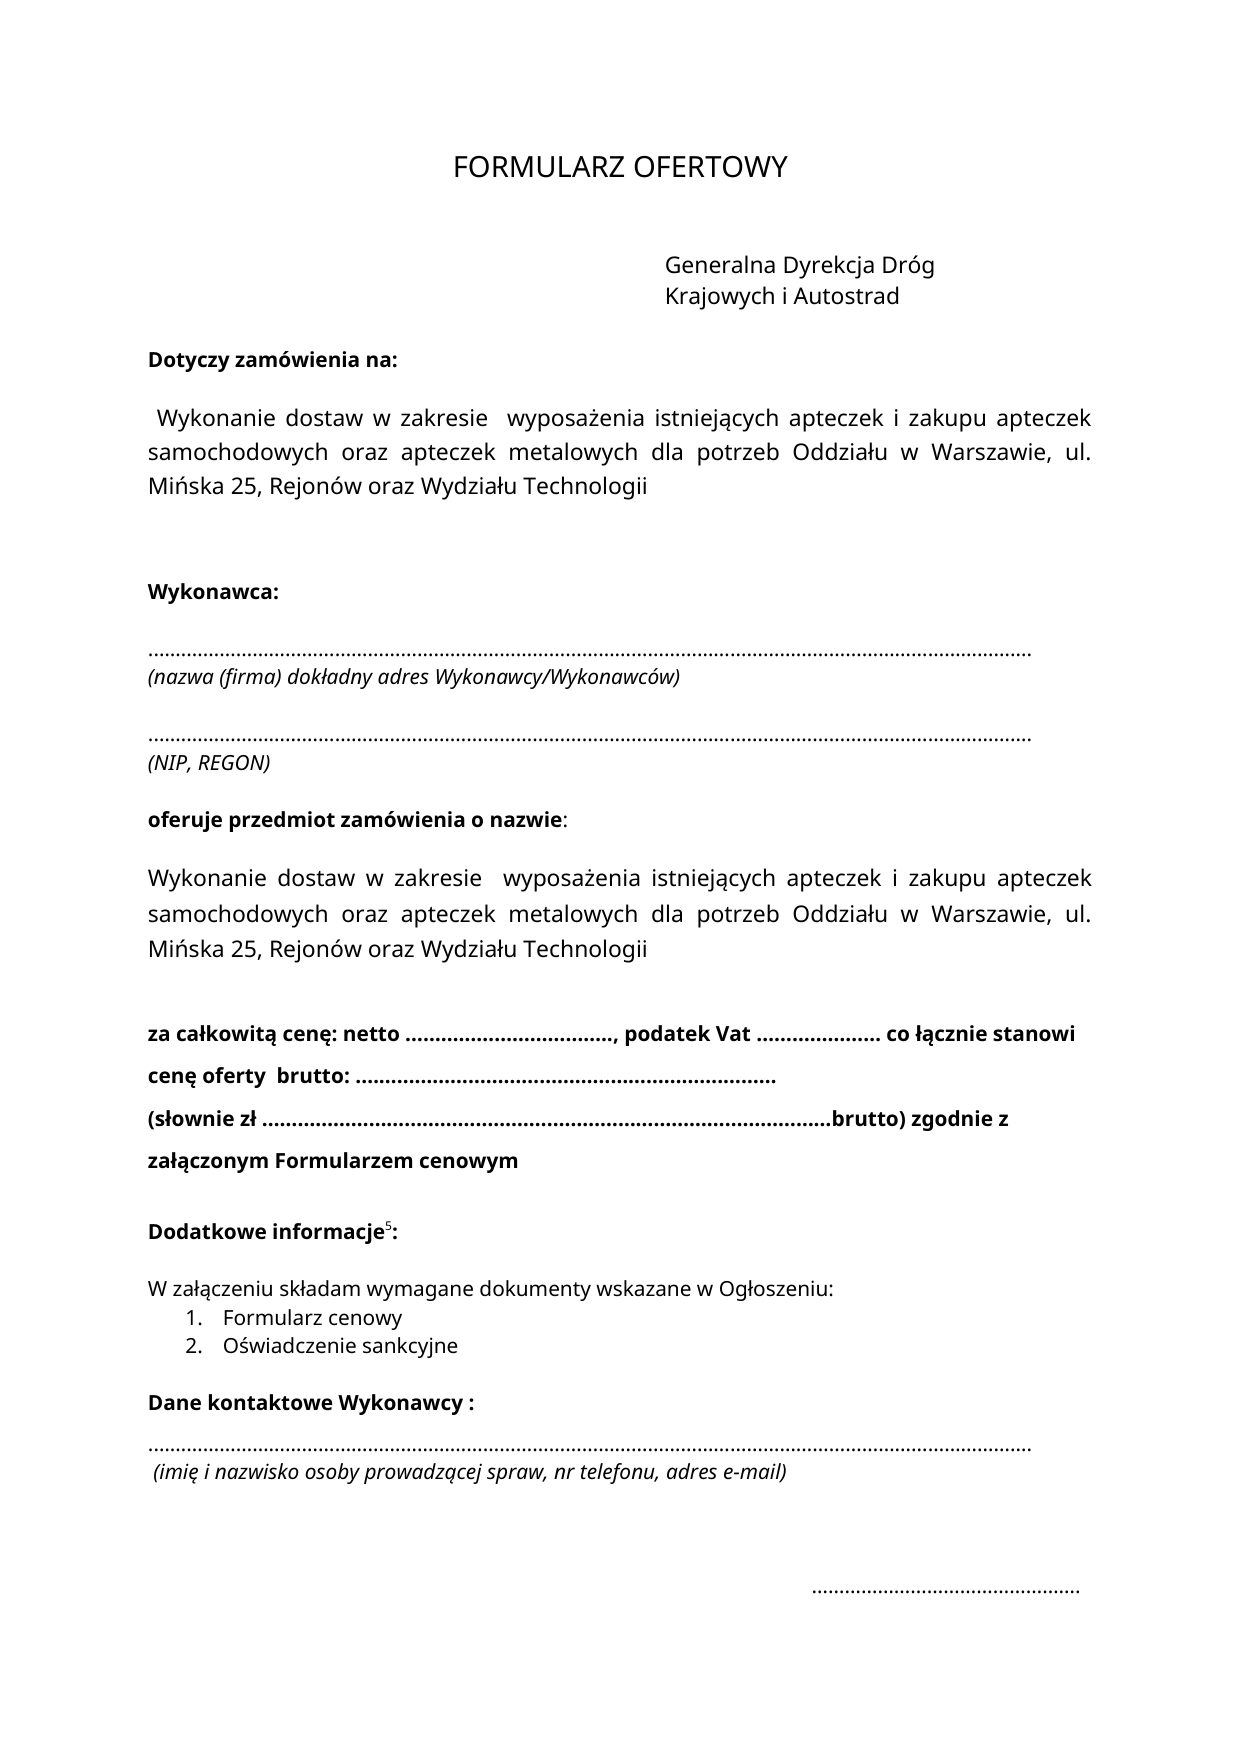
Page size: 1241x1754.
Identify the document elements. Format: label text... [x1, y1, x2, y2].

text (słownie zł ……………………………………………………………………………………brutto) zgodnie z załączonym Formularzem cenowym [148, 1104, 1093, 1175]
text …………………………………………. [738, 1571, 1093, 1600]
text .……………………………………………………………………………………………………………………………………………. [148, 634, 1093, 662]
text Generalna Dyrekcja Dróg Krajowych i Autostrad [664, 249, 1093, 311]
text Dodatkowe informacje5: [148, 1217, 1093, 1246]
text W załączeniu składam wymagane dokumenty wskazane w Ogłoszeniu: [148, 1274, 1093, 1303]
text za całkowitą cenę: netto …………………………….., podatek Vat ………………… co łącznie stanowi cenę oferty brutto: .…………………………………………………….……… [148, 1019, 1093, 1090]
text oferuje przedmiot zamówienia o nazwie: [148, 805, 1093, 833]
text (nazwa (firma) dokładny adres Wykonawcy/Wykonawców) [148, 662, 1093, 691]
text FORMULARZ OFERTOWY [148, 147, 1093, 186]
list Oświadczenie sankcyjne [185, 1331, 1093, 1360]
text .……………………………………………………………………………………………………………………………………………. [148, 719, 1093, 748]
text Wykonanie dostaw w zakresie wyposażenia istniejących apteczek i zakupu apteczek samochodowych oraz apteczek metalowych dla potrzeb Oddziału w Warszawie, ul. Mińska 25, Rejonów oraz Wydziału Technologii [148, 402, 1093, 501]
text Dane kontaktowe Wykonawcy : [148, 1388, 1093, 1417]
text (imię i nazwisko osoby prowadzącej spraw, nr telefonu, adres e-mail) [148, 1457, 1093, 1486]
text (NIP, REGON) [148, 748, 1093, 776]
text Wykonawca: [148, 577, 1093, 606]
text Wykonanie dostaw w zakresie wyposażenia istniejących apteczek i zakupu apteczek samochodowych oraz apteczek metalowych dla potrzeb Oddziału w Warszawie, ul. Mińska 25, Rejonów oraz Wydziału Technologii [148, 862, 1093, 965]
text .……………………………………………………………………………………………………………………………………………. [148, 1429, 1093, 1457]
text Dotyczy zamówienia na: [148, 346, 1093, 374]
list Formularz cenowy [185, 1303, 1093, 1331]
